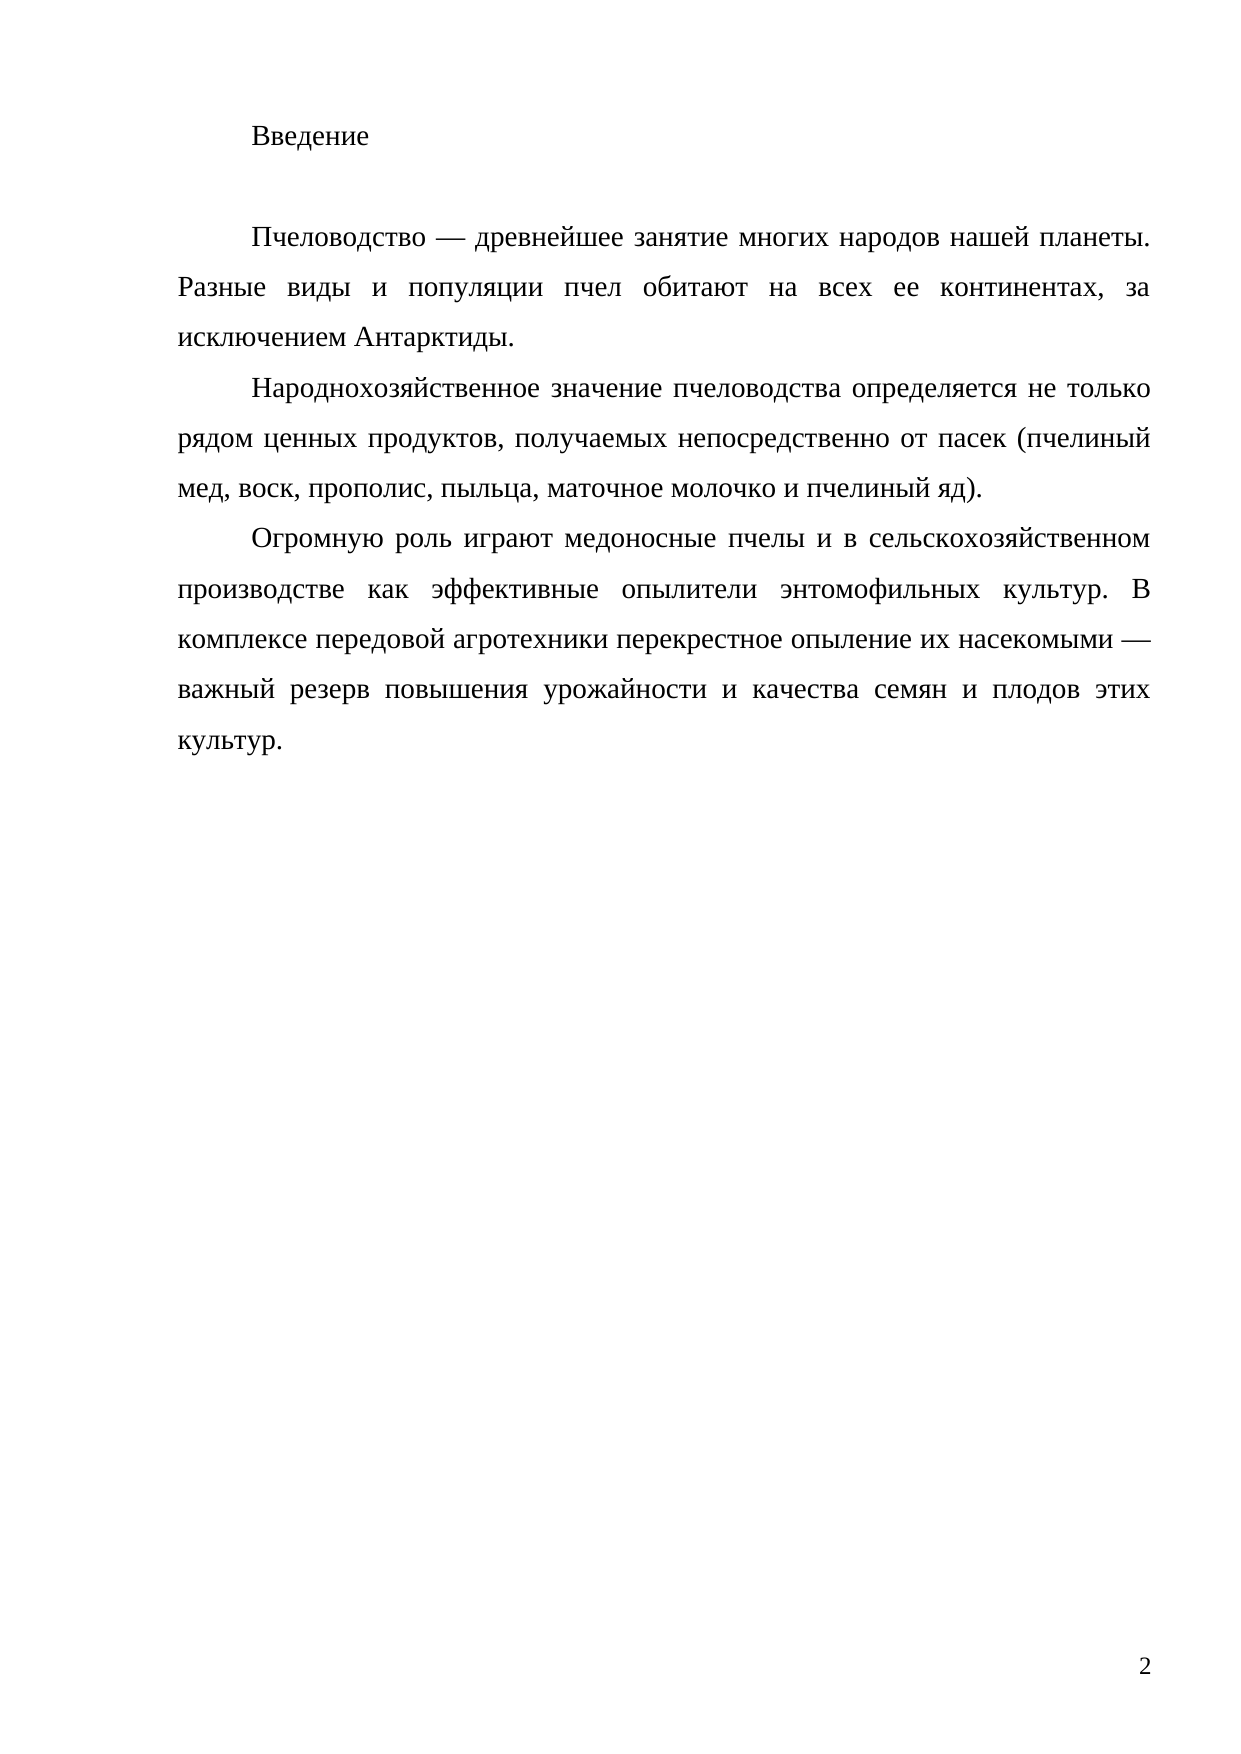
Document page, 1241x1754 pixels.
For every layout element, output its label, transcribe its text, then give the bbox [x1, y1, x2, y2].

text Пчеловодство — древнейшее занятие многих народов нашей планеты. Разные виды и популяции пчел обитают на всех ее континентах, за исключением Антарктиды. [177, 219, 1152, 353]
text Введение [177, 118, 1152, 152]
text Народнохозяйственное значение пчеловодства определяется не только рядом ценных продуктов, получаемых непосредственно от пасек (пчелиный мед, воск, прополис, пыльца, маточное молочко и пчелиный яд). [177, 370, 1152, 504]
text Огромную роль играют медоносные пчелы и в сельскохозяйственном производстве как эффективные опылители энтомофильных культур. В комплексе передовой агротехники перекрестное опыление их насекомыми — важный резерв повышения урожайности и качества семян и плодов этих культур. [177, 521, 1152, 755]
